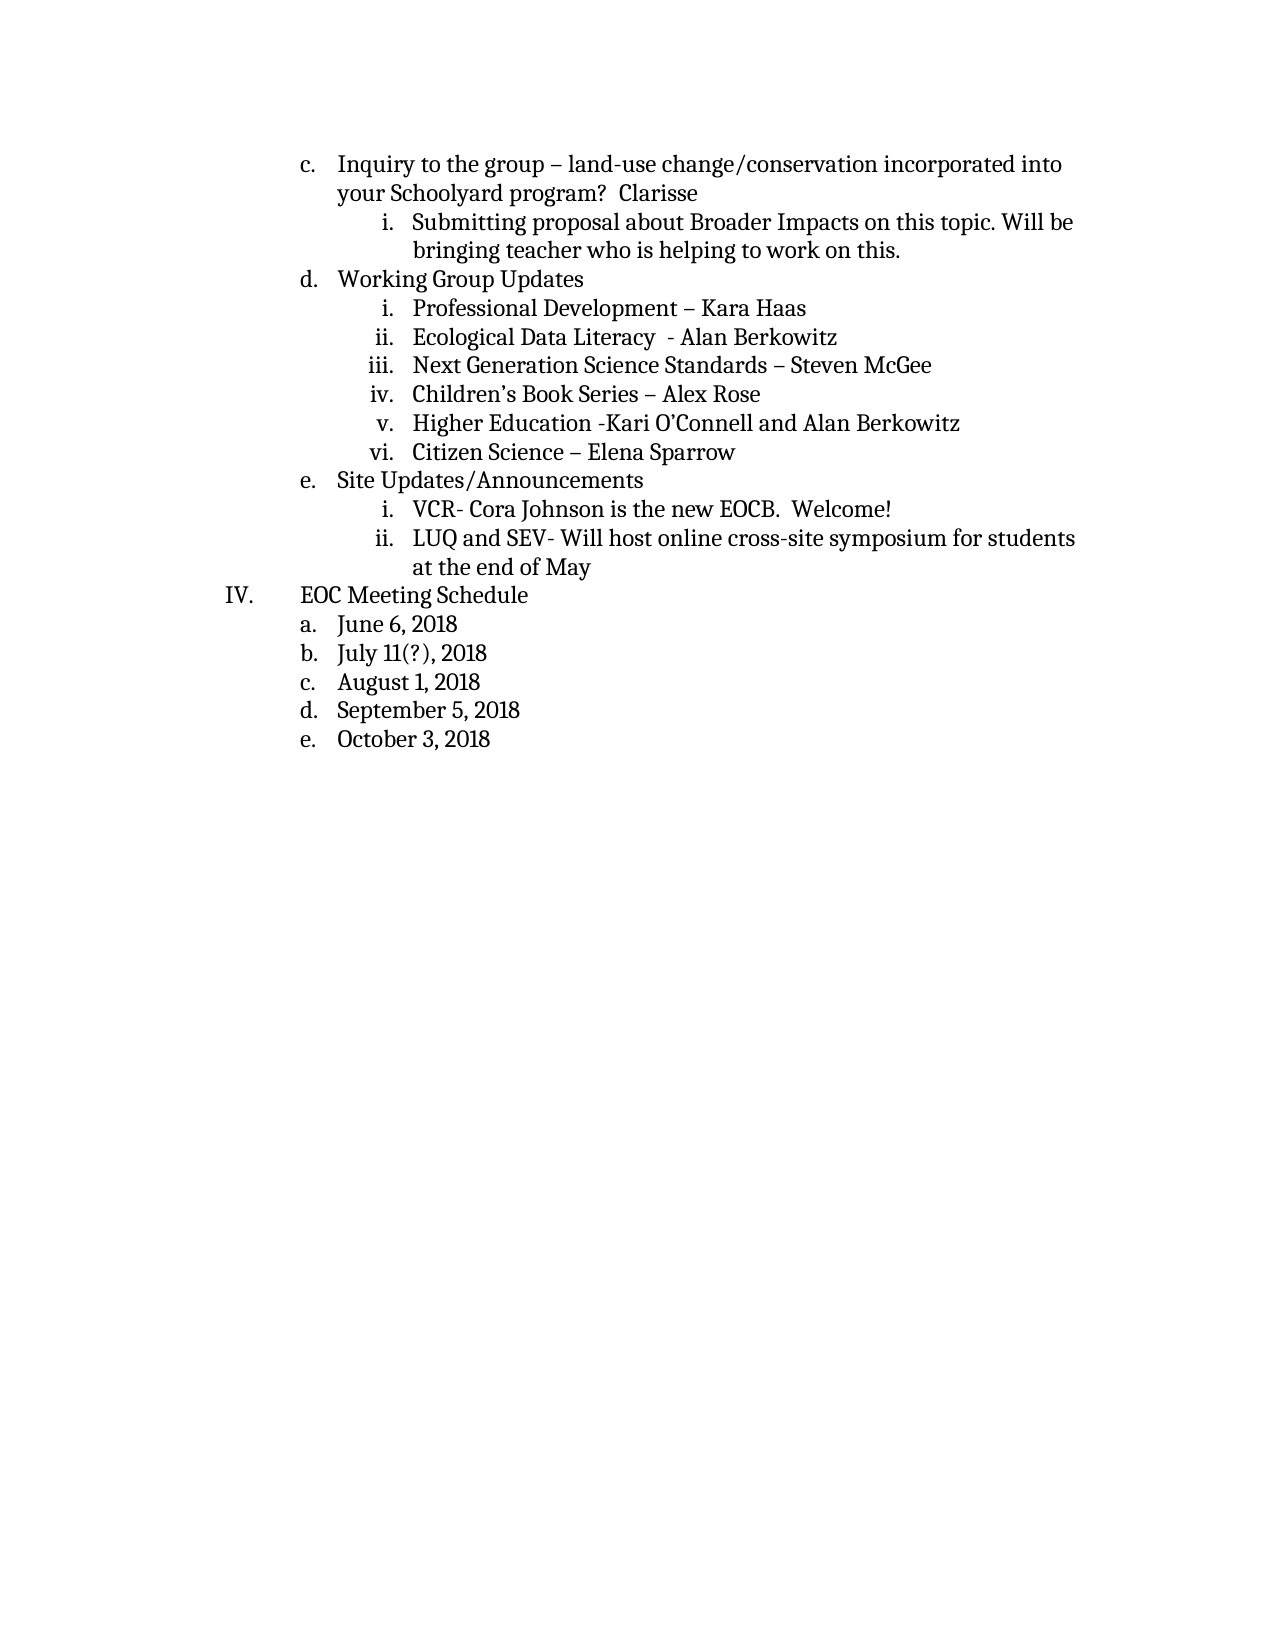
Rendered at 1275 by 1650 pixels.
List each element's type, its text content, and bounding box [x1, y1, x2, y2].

list Next Generation Science Standards – Steven McGee [394, 351, 1087, 380]
list October 3, 2018 [300, 725, 1087, 754]
list Submitting proposal about Broader Impacts on this topic. Will be bringing teacher who is helping to work on this. [394, 207, 1087, 265]
list Children’s Book Series – Alex Rose [394, 380, 1087, 409]
list June 6, 2018 [300, 610, 1087, 639]
list Site Updates/Announcements [300, 466, 1087, 495]
list Ecological Data Literacy - Alan Berkowitz [394, 322, 1087, 351]
list Professional Development – Kara Haas [394, 294, 1087, 322]
list Working Group Updates [300, 265, 1087, 294]
list VCR- Cora Johnson is the new EOCB. Welcome! [394, 495, 1087, 524]
list LUQ and SEV- Will host online cross-site symposium for students at the end of May [394, 524, 1087, 581]
list Citizen Science – Elena Sparrow [394, 437, 1087, 466]
list September 5, 2018 [300, 696, 1087, 725]
list Higher Education -Kari O’Connell and Alan Berkowitz [394, 409, 1087, 437]
list EOC Meeting Schedule [225, 581, 1087, 610]
list August 1, 2018 [300, 667, 1087, 696]
list Inquiry to the group – land-use change/conservation incorporated into your Schoolyard program? Clarisse [300, 150, 1087, 207]
list July 11(?), 2018 [300, 639, 1087, 667]
